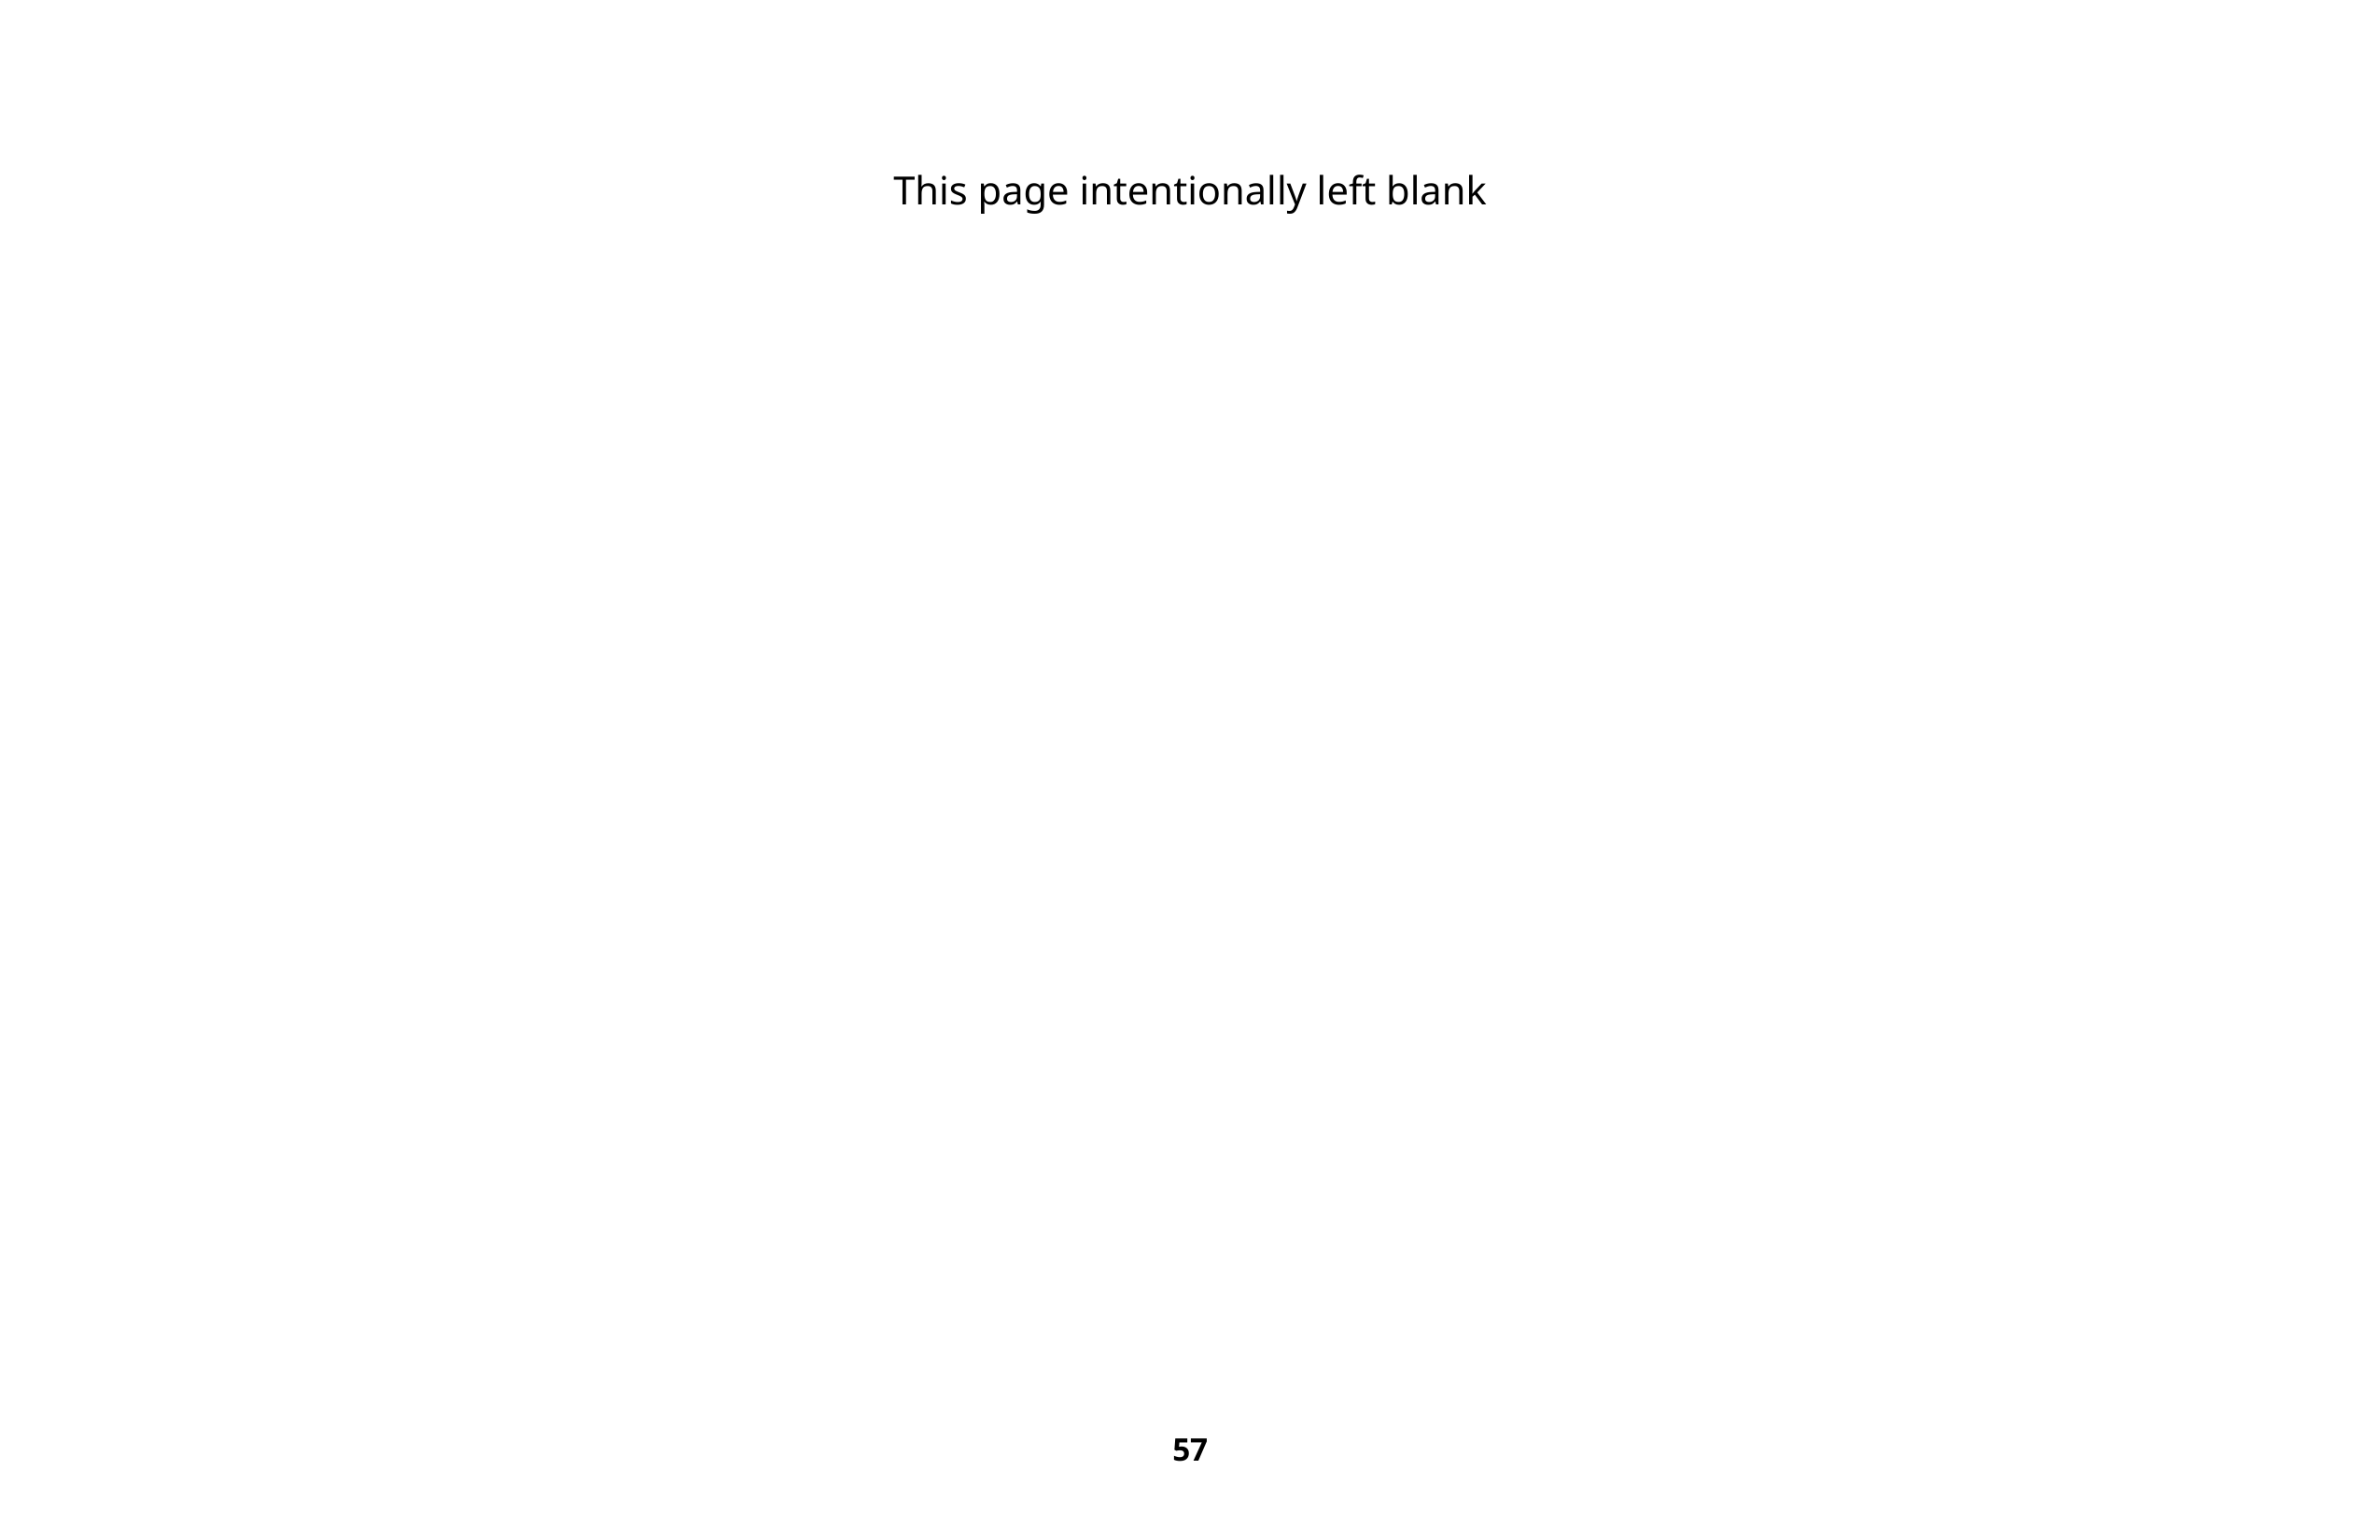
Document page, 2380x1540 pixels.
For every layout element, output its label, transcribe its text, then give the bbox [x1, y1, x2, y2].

text This page intentionally left blank [140, 163, 2240, 217]
